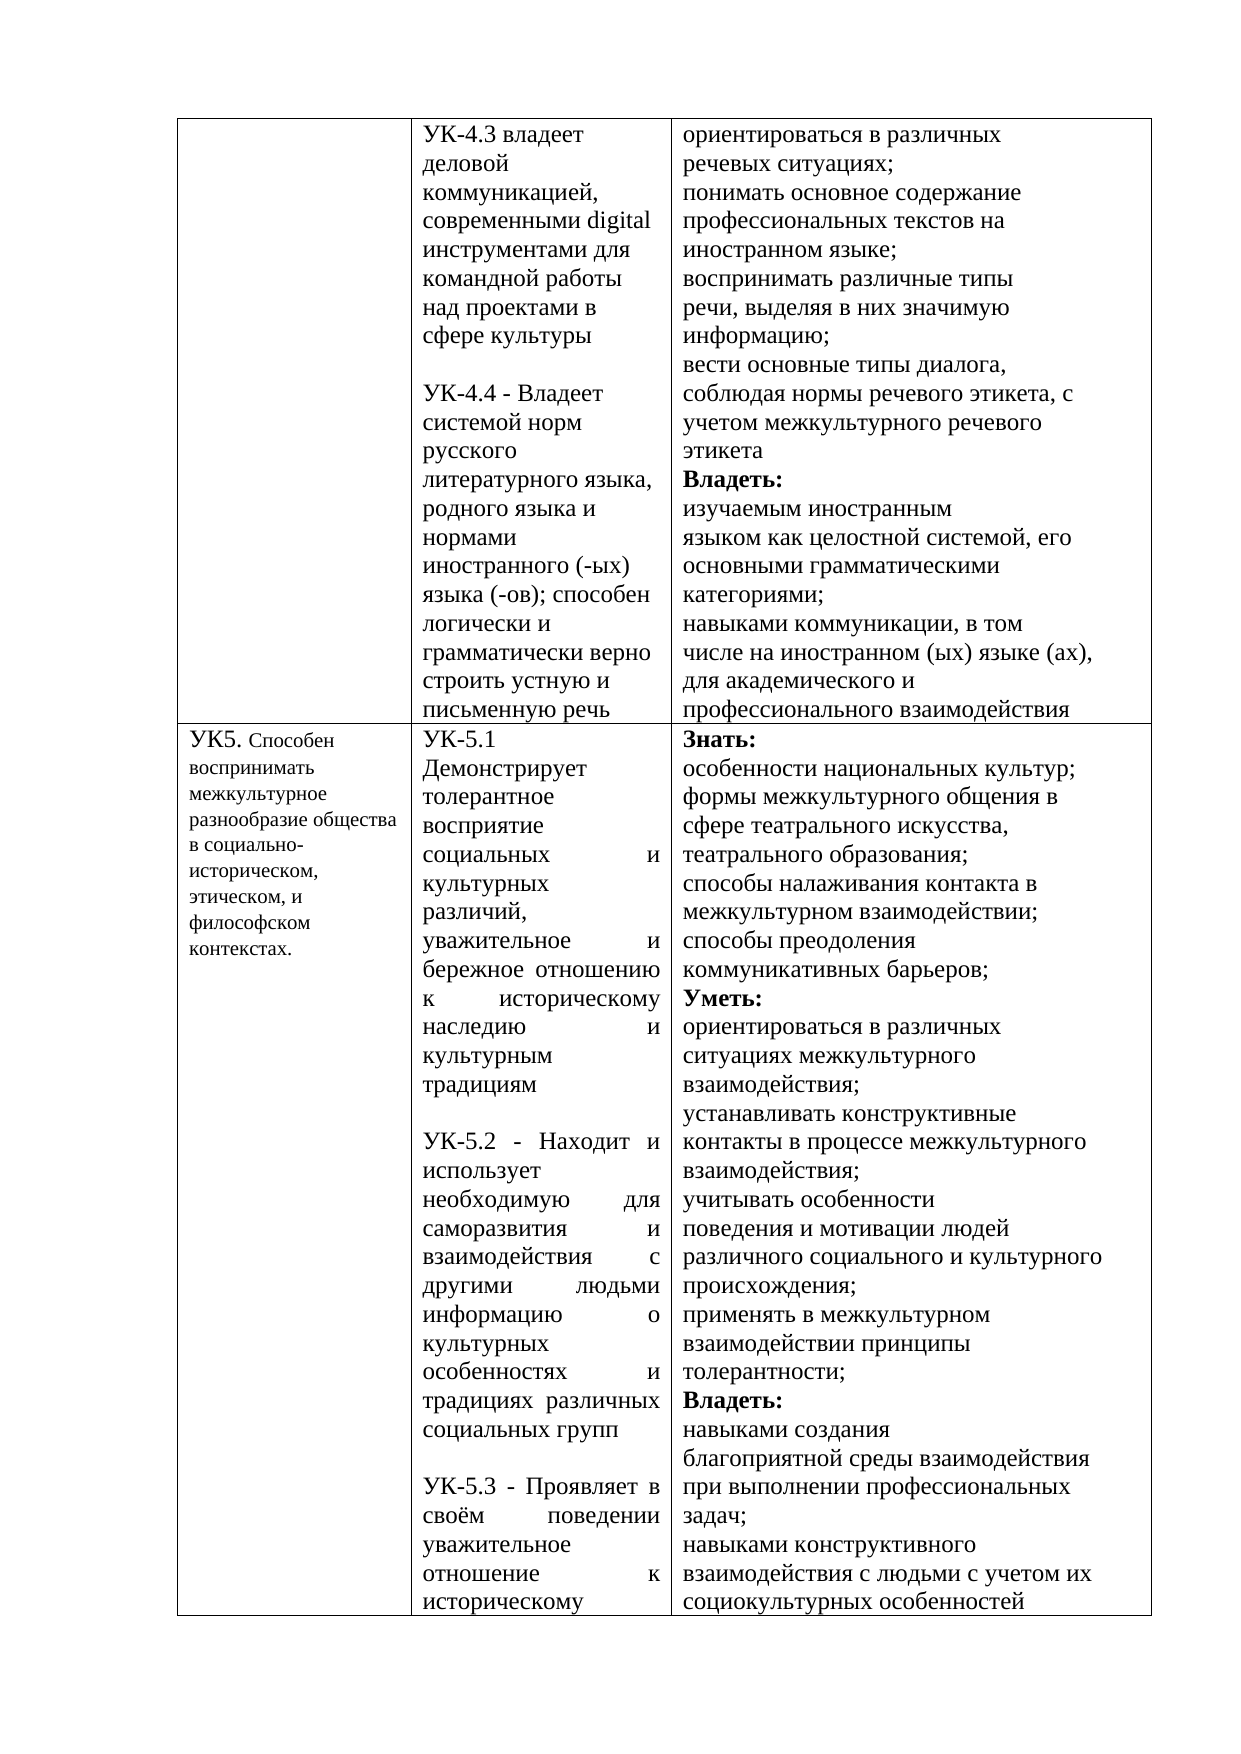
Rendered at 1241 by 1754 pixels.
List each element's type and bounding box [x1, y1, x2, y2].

table_cell [672, 724, 1151, 1615]
table_cell [672, 119, 1151, 723]
table_cell [412, 724, 671, 1615]
table_cell [412, 119, 671, 723]
table_cell [178, 724, 411, 1615]
table_cell [178, 119, 411, 723]
